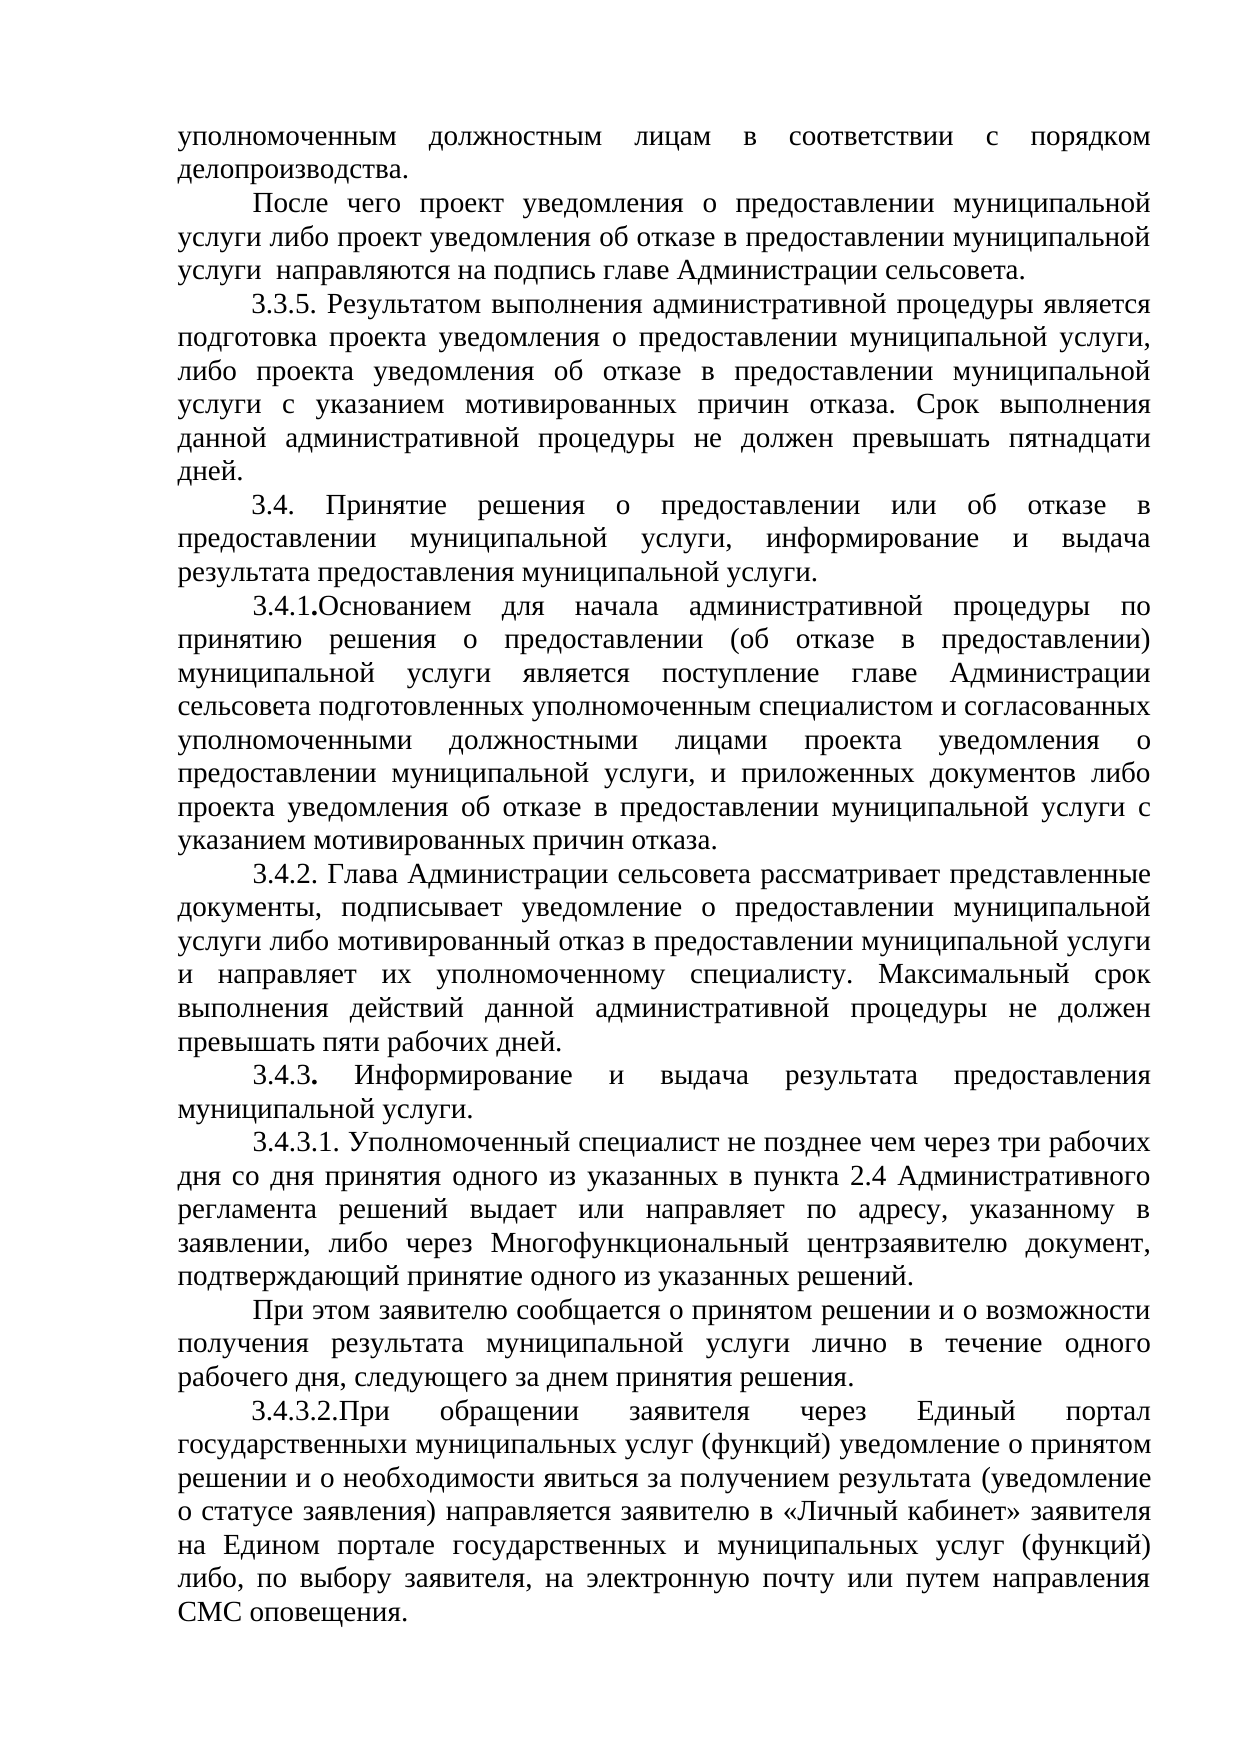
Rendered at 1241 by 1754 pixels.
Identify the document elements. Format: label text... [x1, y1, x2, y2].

text 3.4.2. Глава Администрации сельсовета рассматривает представленные документы, подписывает уведомление о предоставлении муниципальной услуги либо мотивированный отказ в предоставлении муниципальной услуги и направляет их уполномоченному специалисту. Максимальный срок выполнения действий данной административной процедуры не должен превышать пяти рабочих дней. [177, 856, 1152, 1057]
text 3.4.1.Основанием для начала административной процедуры по принятию решения о предоставлении (об отказе в предоставлении) муниципальной услуги является поступление главе Администрации сельсовета подготовленных уполномоченным специалистом и согласованных уполномоченными должностными лицами проекта уведомления о предоставлении муниципальной услуги, и приложенных документов либо проекта уведомления об отказе в предоставлении муниципальной услуги с указанием мотивированных причин отказа. [177, 588, 1152, 856]
text 3.4.3. Информирование и выдача результата предоставления муниципальной услуги. [177, 1057, 1152, 1124]
text 3.4.3.2.При обращении заявителя через Единый портал государственныхи муниципальных услуг (функций) уведомление о принятом решении и о необходимости явиться за получением результата (уведомление о статусе заявления) направляется заявителю в «Личный кабинет» заявителя на Едином портале государственных и муниципальных услуг (функций) либо, по выбору заявителя, на электронную почту или путем направления СМС оповещения. [177, 1393, 1152, 1627]
text 3.4. Принятие решения о предоставлении или об отказе в предоставлении муниципальной услуги, информирование и выдача результата предоставления муниципальной услуги. [177, 487, 1152, 588]
text При этом заявителю сообщается о принятом решении и о возможности получения результата муниципальной услуги лично в течение одного рабочего дня, следующего за днем принятия решения. [177, 1292, 1152, 1393]
text 3.3.5. Результатом выполнения административной процедуры является подготовка проекта уведомления о предоставлении муниципальной услуги, либо проекта уведомления об отказе в предоставлении муниципальной услуги с указанием мотивированных причин отказа. Срок выполнения данной административной процедуры не должен превышать пятнадцати дней. [177, 286, 1152, 487]
text После чего проект уведомления о предоставлении муниципальной услуги либо проект уведомления об отказе в предоставлении муниципальной услуги направляются на подпись главе Администрации сельсовета. [177, 185, 1152, 286]
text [177, 118, 1152, 185]
text 3.4.3.1. Уполномоченный специалист не позднее чем через три рабочих дня со дня принятия одного из указанных в пункта 2.4 Административного регламента решений выдает или направляет по адресу, указанному в заявлении, либо через Многофункциональный центрзаявителю документ, подтверждающий принятие одного из указанных решений. [177, 1124, 1152, 1292]
